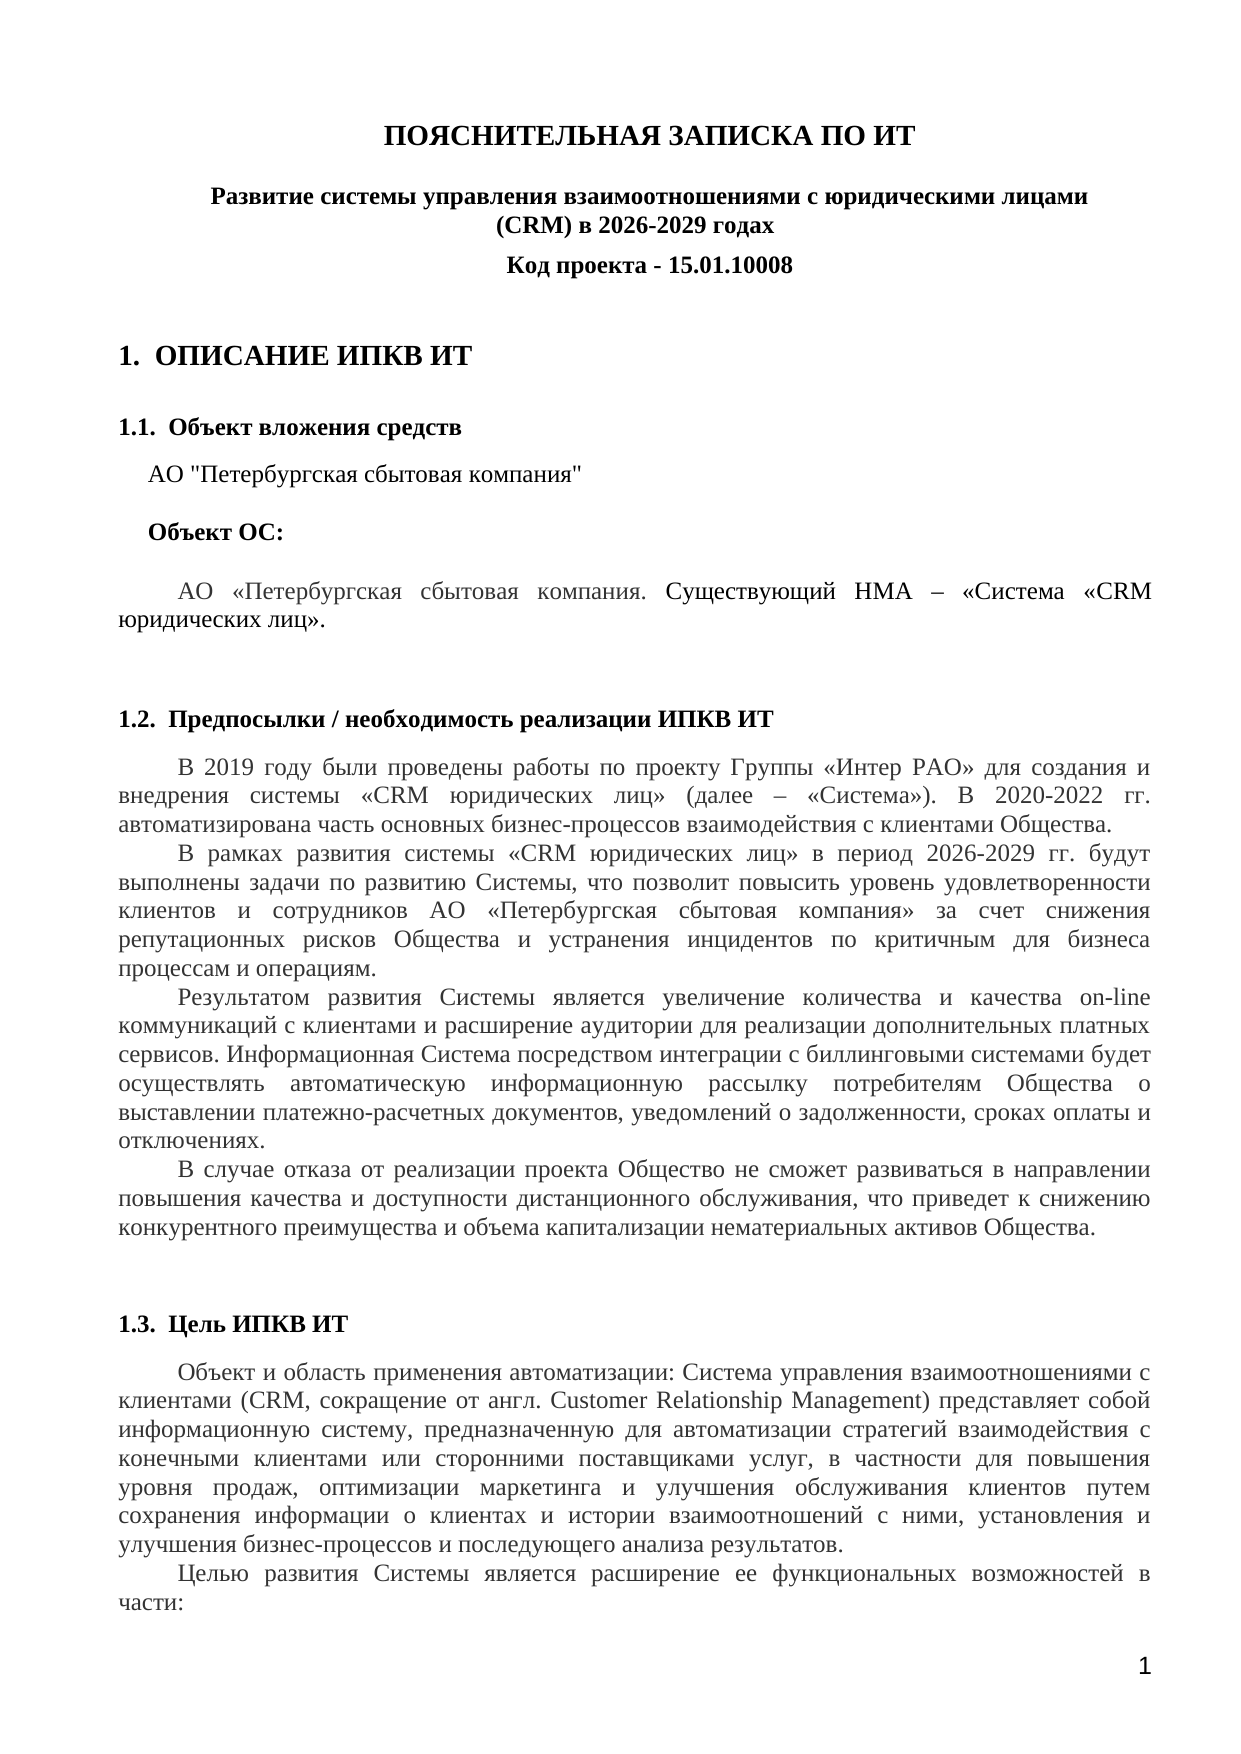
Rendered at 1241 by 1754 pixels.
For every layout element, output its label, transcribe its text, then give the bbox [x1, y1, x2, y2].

text Развитие системы управления взаимоотношениями с юридическими лицами (CRM) в 2026-2029 годах [148, 181, 1122, 239]
text Целью развития Системы является расширение ее функциональных возможностей в части: [118, 1558, 1152, 1616]
subtitle Цель ИПКВ ИТ [118, 1319, 185, 1336]
text В 2019 году были проведены работы по проекту Группы «Интер РАО» для создания и внедрения системы «CRM юридических лиц» (далее – «Система»). В 2020-2022 гг. автоматизирована часть основных бизнес-процессов взаимодействия с клиентами Общества. [118, 752, 1152, 838]
text Объект ОС: [118, 517, 1152, 546]
text АО «Петербургская сбытовая компания. Существующий НМА – «Система «CRM юридических лиц». [118, 576, 1152, 633]
subtitle ОПИСАНИЕ ИПКВ ИТ [118, 338, 1152, 372]
text Результатом развития Системы является увеличение количества и качества on-line коммуникаций с клиентами и расширение аудитории для реализации дополнительных платных сервисов. Информационная Система посредством интеграции с биллинговыми системами будет осуществлять автоматическую информационную рассылку потребителям Общества о выставлении платежно-расчетных документов, уведомлений о задолженности, сроках оплаты и отключениях. [118, 982, 1152, 1154]
text В рамках развития системы «CRM юридических лиц» в период 2026-2029 гг. будут выполнены задачи по развитию Системы, что позволит повысить уровень удовлетворенности клиентов и сотрудников АО «Петербургская сбытовая компания» за счет снижения репутационных рисков Общества и устранения инцидентов по критичным для бизнеса процессам и операциям. [118, 838, 1152, 982]
subtitle Объект вложения средств [118, 422, 1152, 439]
text Объект и область применения автоматизации: Система управления взаимоотношениями с клиентами (CRM, сокращение от англ. Customer Relationship Management) представляет собой информационную систему, предназначенную для автоматизации стратегий взаимодействия с конечными клиентами или сторонними поставщиками услуг, в частности для повышения уровня продаж, оптимизации маркетинга и улучшения обслуживания клиентов путем сохранения информации о клиентах и истории взаимоотношений с ними, установления и улучшения бизнес-процессов и последующего анализа результатов. [118, 1357, 1152, 1558]
text Пояснительная записка по ИТ [118, 118, 1152, 152]
text В случае отказа от реализации проекта Общество не сможет развиваться в направлении повышения качества и доступности дистанционного обслуживания, что приведет к снижению конкурентного преимущества и объема капитализации нематериальных активов Общества. [118, 1154, 1152, 1241]
text Код проекта - 15.01.10008 [118, 250, 1152, 279]
subtitle Цель ИПКВ ИТ [185, 1319, 1152, 1336]
text АО "Петербургская сбытовая компания" [118, 459, 1152, 488]
subtitle Предпосылки / необходимость реализации ИПКВ ИТ [118, 714, 1152, 731]
